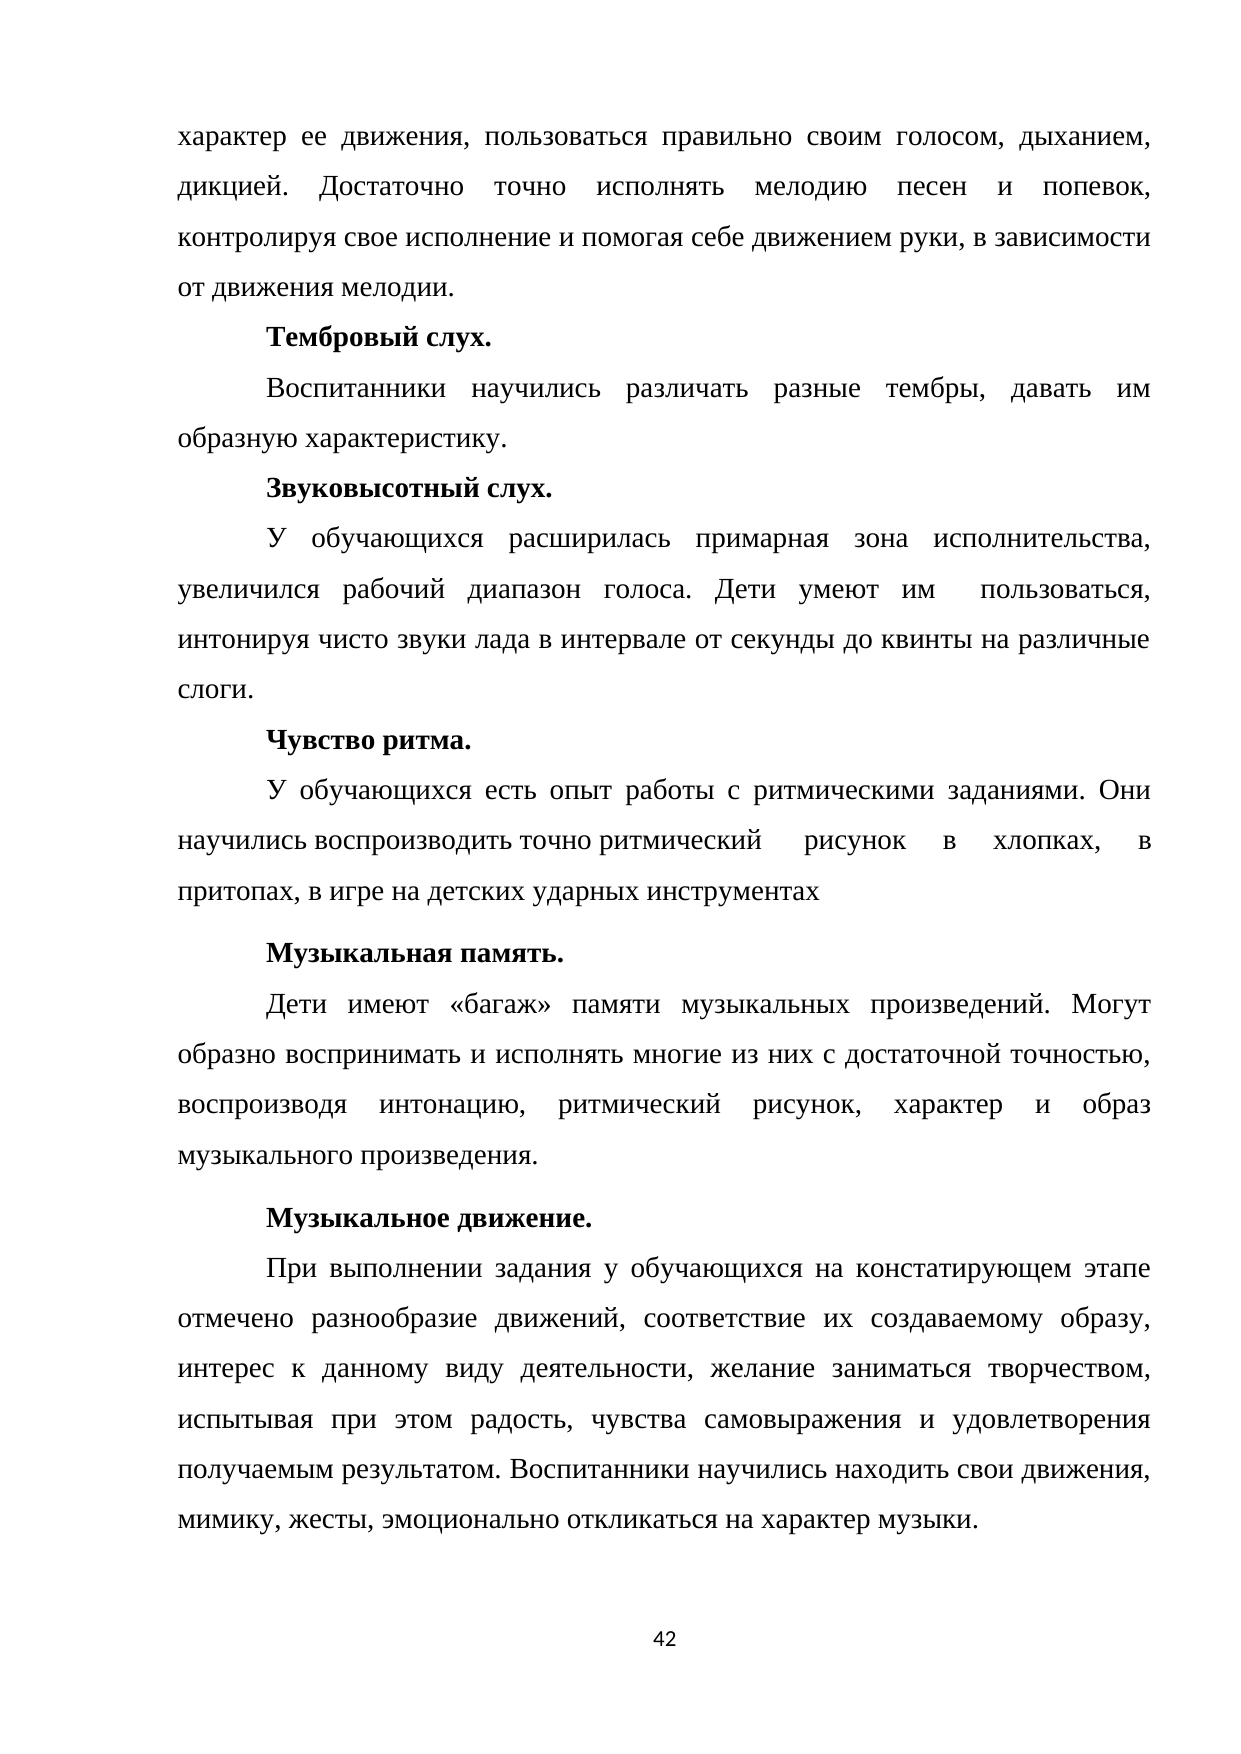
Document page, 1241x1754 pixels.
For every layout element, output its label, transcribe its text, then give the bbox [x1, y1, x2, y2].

text У обучающихся расширилась примарная зона исполнительства, увеличился рабочий диапазон голоса. Дети умеют им пользоваться, интонируя чисто звуки лада в интервале от секунды до квинты на различные слоги. [177, 521, 1152, 705]
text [177, 118, 1152, 303]
text Музыкальное движение. [177, 1200, 1152, 1233]
text Дети имеют «багаж» памяти музыкальных произведений. Могут образно воспринимать и исполнять многие из них с достаточной точностью, воспроизводя интонацию, ритмический рисунок, характер и образ музыкального произведения. [177, 986, 1152, 1170]
text У обучающихся есть опыт работы с ритмическими заданиями. Они научились воспроизводить точно ритмический рисунок в хлопках, в притопах, в игре на детских ударных инструментах [177, 772, 1152, 906]
text Тембровый слух. [177, 319, 1152, 353]
text Звуковысотный слух. [177, 470, 1152, 504]
text Чувство ритма. [177, 722, 1152, 755]
text Воспитанники научились различать разные тембры, давать им образную характеристику. [177, 370, 1152, 453]
text При выполнении задания у обучающихся на констатирующем этапе отмечено разнообразие движений, соответствие их создаваемому образу, интерес к данному виду деятельности, желание заниматься творчеством, испытывая при этом радость, чувства самовыражения и удовлетворения получаемым результатом. Воспитанники научились находить свои движения, мимику, жесты, эмоционально откликаться на характер музыки. [177, 1250, 1152, 1535]
text Музыкальная память. [177, 936, 1152, 969]
